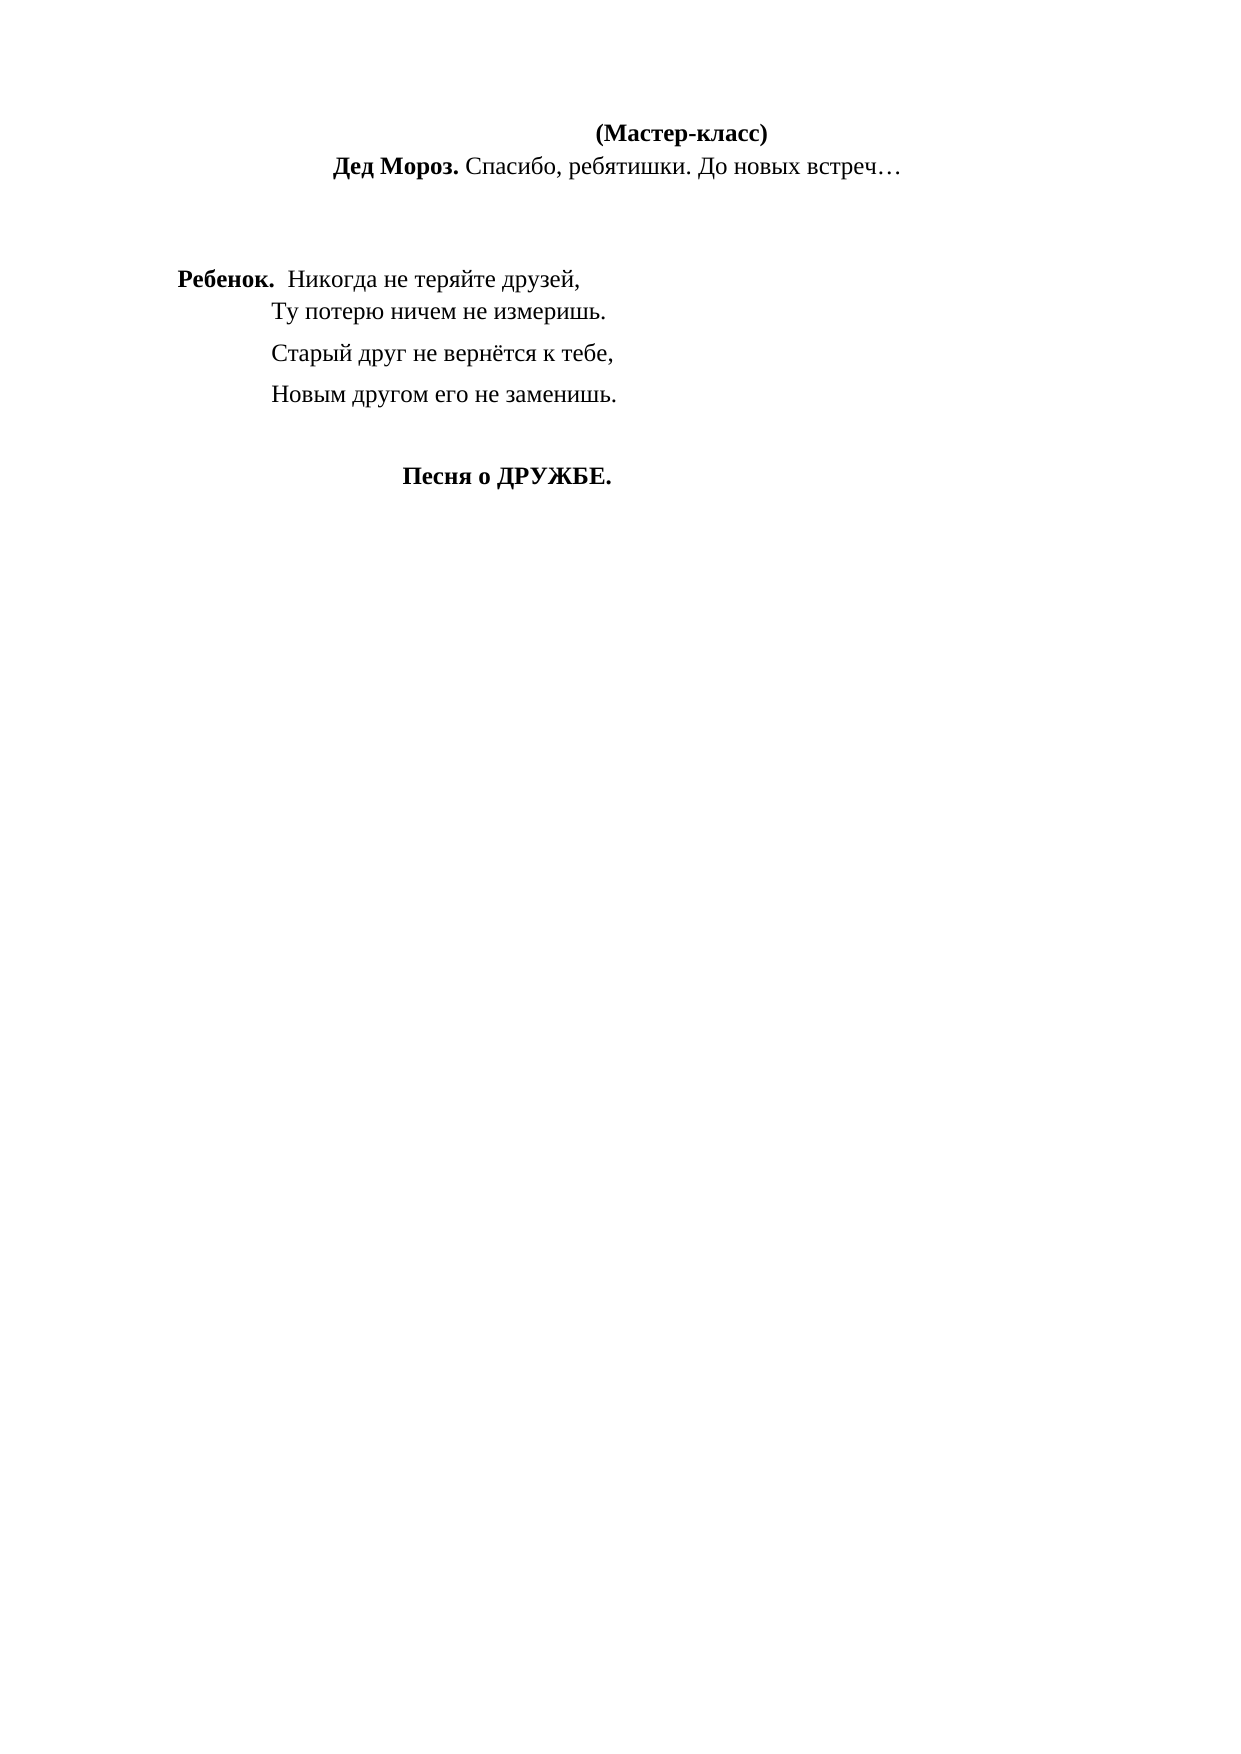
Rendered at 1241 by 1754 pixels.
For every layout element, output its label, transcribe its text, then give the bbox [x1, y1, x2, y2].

list (Мастер-класс) [333, 118, 1152, 147]
text Старый друг не вернётся к тебе, [177, 338, 1152, 366]
text Песня о ДРУЖБЕ. [177, 461, 1152, 490]
text Ребенок. Никогда не теряйте друзей, [177, 251, 887, 296]
text Ту потерю ничем не измеришь. [177, 296, 1152, 325]
list Дед Мороз. Спасибо, ребятишки. До новых встреч… [333, 151, 1152, 180]
text Новым другом его не заменишь. [177, 379, 1152, 408]
